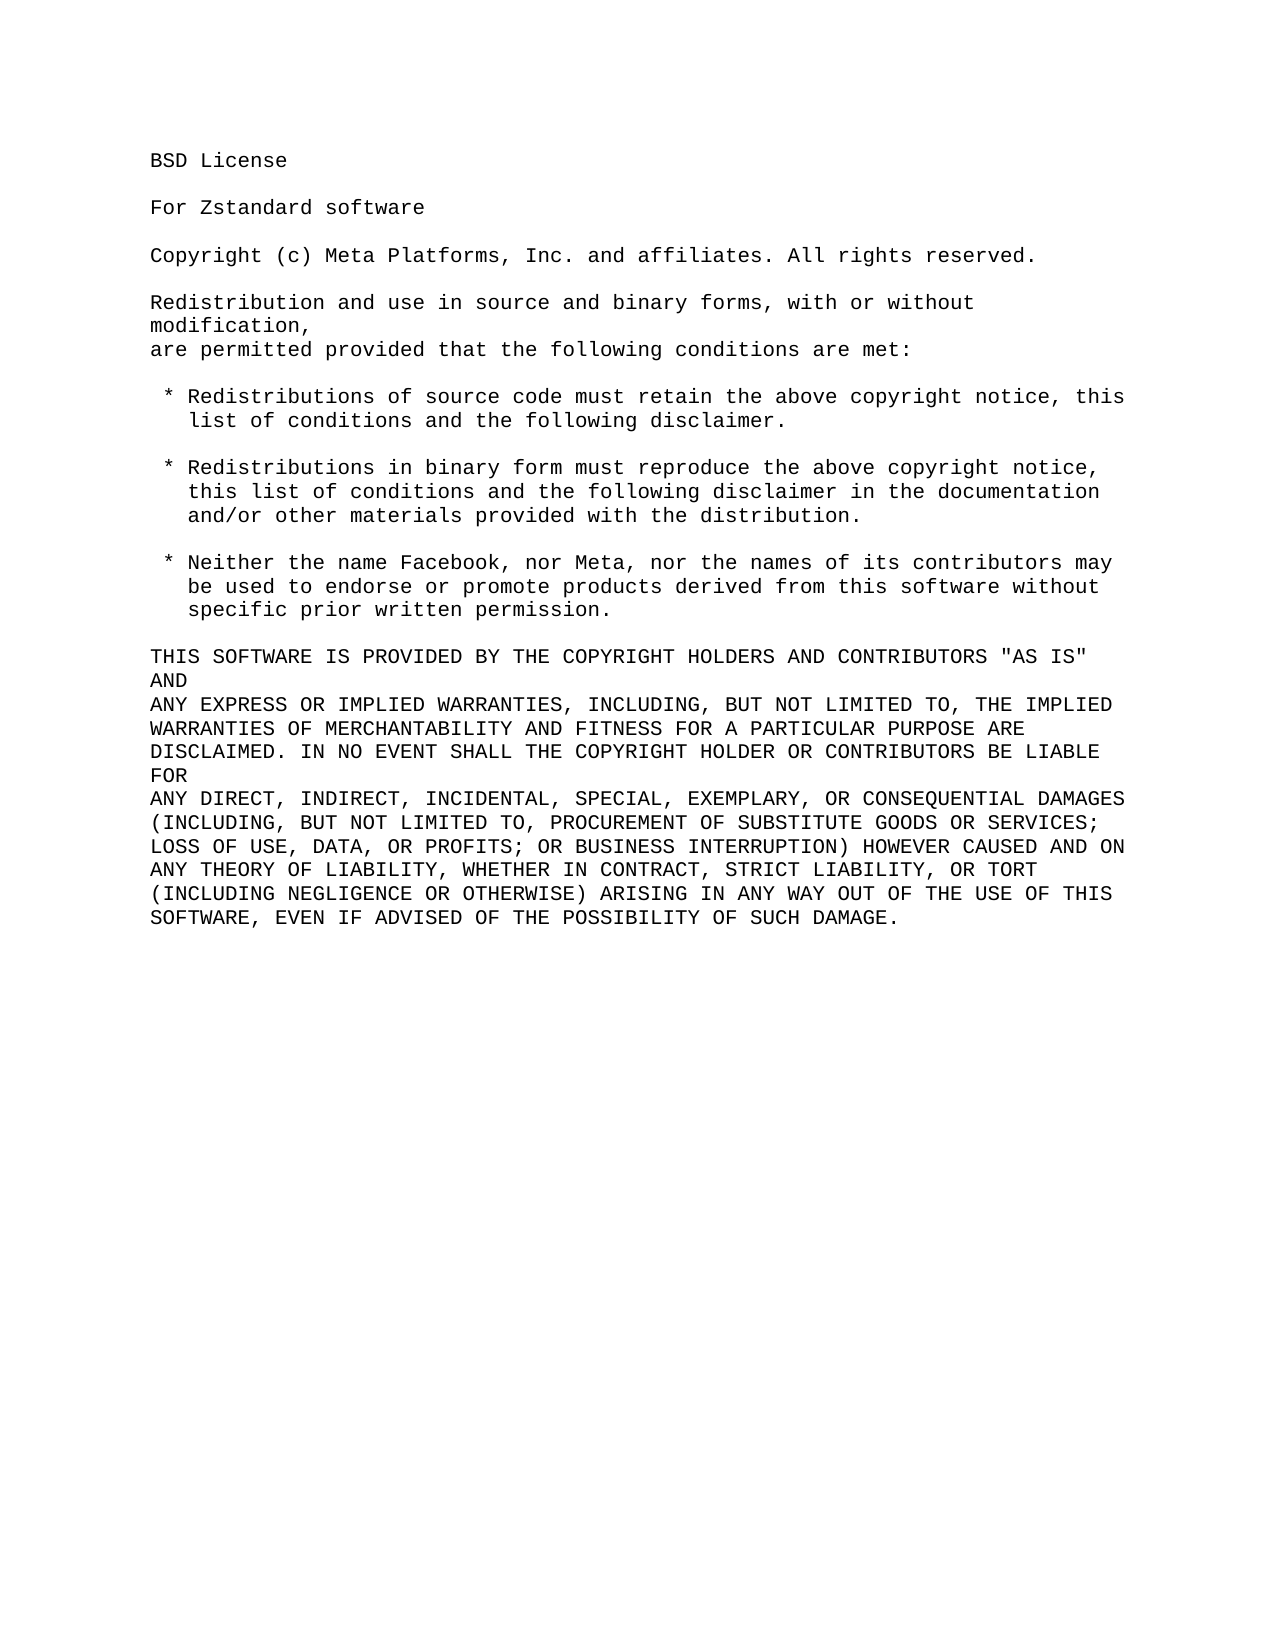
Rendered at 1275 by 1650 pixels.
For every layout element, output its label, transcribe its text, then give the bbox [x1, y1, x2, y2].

text (INCLUDING NEGLIGENCE OR OTHERWISE) ARISING IN ANY WAY OUT OF THE USE OF THIS [150, 883, 1125, 907]
text specific prior written permission. [150, 599, 1125, 623]
text LOSS OF USE, DATA, OR PROFITS; OR BUSINESS INTERRUPTION) HOWEVER CAUSED AND ON [150, 836, 1125, 859]
text ANY DIRECT, INDIRECT, INCIDENTAL, SPECIAL, EXEMPLARY, OR CONSEQUENTIAL DAMAGES [150, 788, 1125, 812]
text ANY EXPRESS OR IMPLIED WARRANTIES, INCLUDING, BUT NOT LIMITED TO, THE IMPLIED [150, 694, 1125, 717]
text (INCLUDING, BUT NOT LIMITED TO, PROCUREMENT OF SUBSTITUTE GOODS OR SERVICES; [150, 812, 1125, 836]
text Redistribution and use in source and binary forms, with or without modification, [150, 292, 1125, 339]
text DISCLAIMED. IN NO EVENT SHALL THE COPYRIGHT HOLDER OR CONTRIBUTORS BE LIABLE FOR [150, 741, 1125, 788]
text * Redistributions of source code must retain the above copyright notice, this [150, 386, 1125, 410]
text * Redistributions in binary form must reproduce the above copyright notice, [150, 457, 1125, 481]
text and/or other materials provided with the distribution. [150, 505, 1125, 528]
text be used to endorse or promote products derived from this software without [150, 576, 1125, 599]
text BSD License [150, 150, 1125, 174]
text this list of conditions and the following disclaimer in the documentation [150, 481, 1125, 505]
text are permitted provided that the following conditions are met: [150, 339, 1125, 363]
text For Zstandard software [150, 197, 1125, 221]
text * Neither the name Facebook, nor Meta, nor the names of its contributors may [150, 552, 1125, 576]
text WARRANTIES OF MERCHANTABILITY AND FITNESS FOR A PARTICULAR PURPOSE ARE [150, 717, 1125, 741]
text Copyright (c) Meta Platforms, Inc. and affiliates. All rights reserved. [150, 244, 1125, 268]
text SOFTWARE, EVEN IF ADVISED OF THE POSSIBILITY OF SUCH DAMAGE. [150, 907, 1125, 930]
text list of conditions and the following disclaimer. [150, 410, 1125, 434]
text ANY THEORY OF LIABILITY, WHETHER IN CONTRACT, STRICT LIABILITY, OR TORT [150, 859, 1125, 883]
text THIS SOFTWARE IS PROVIDED BY THE COPYRIGHT HOLDERS AND CONTRIBUTORS "AS IS" AND [150, 647, 1125, 694]
